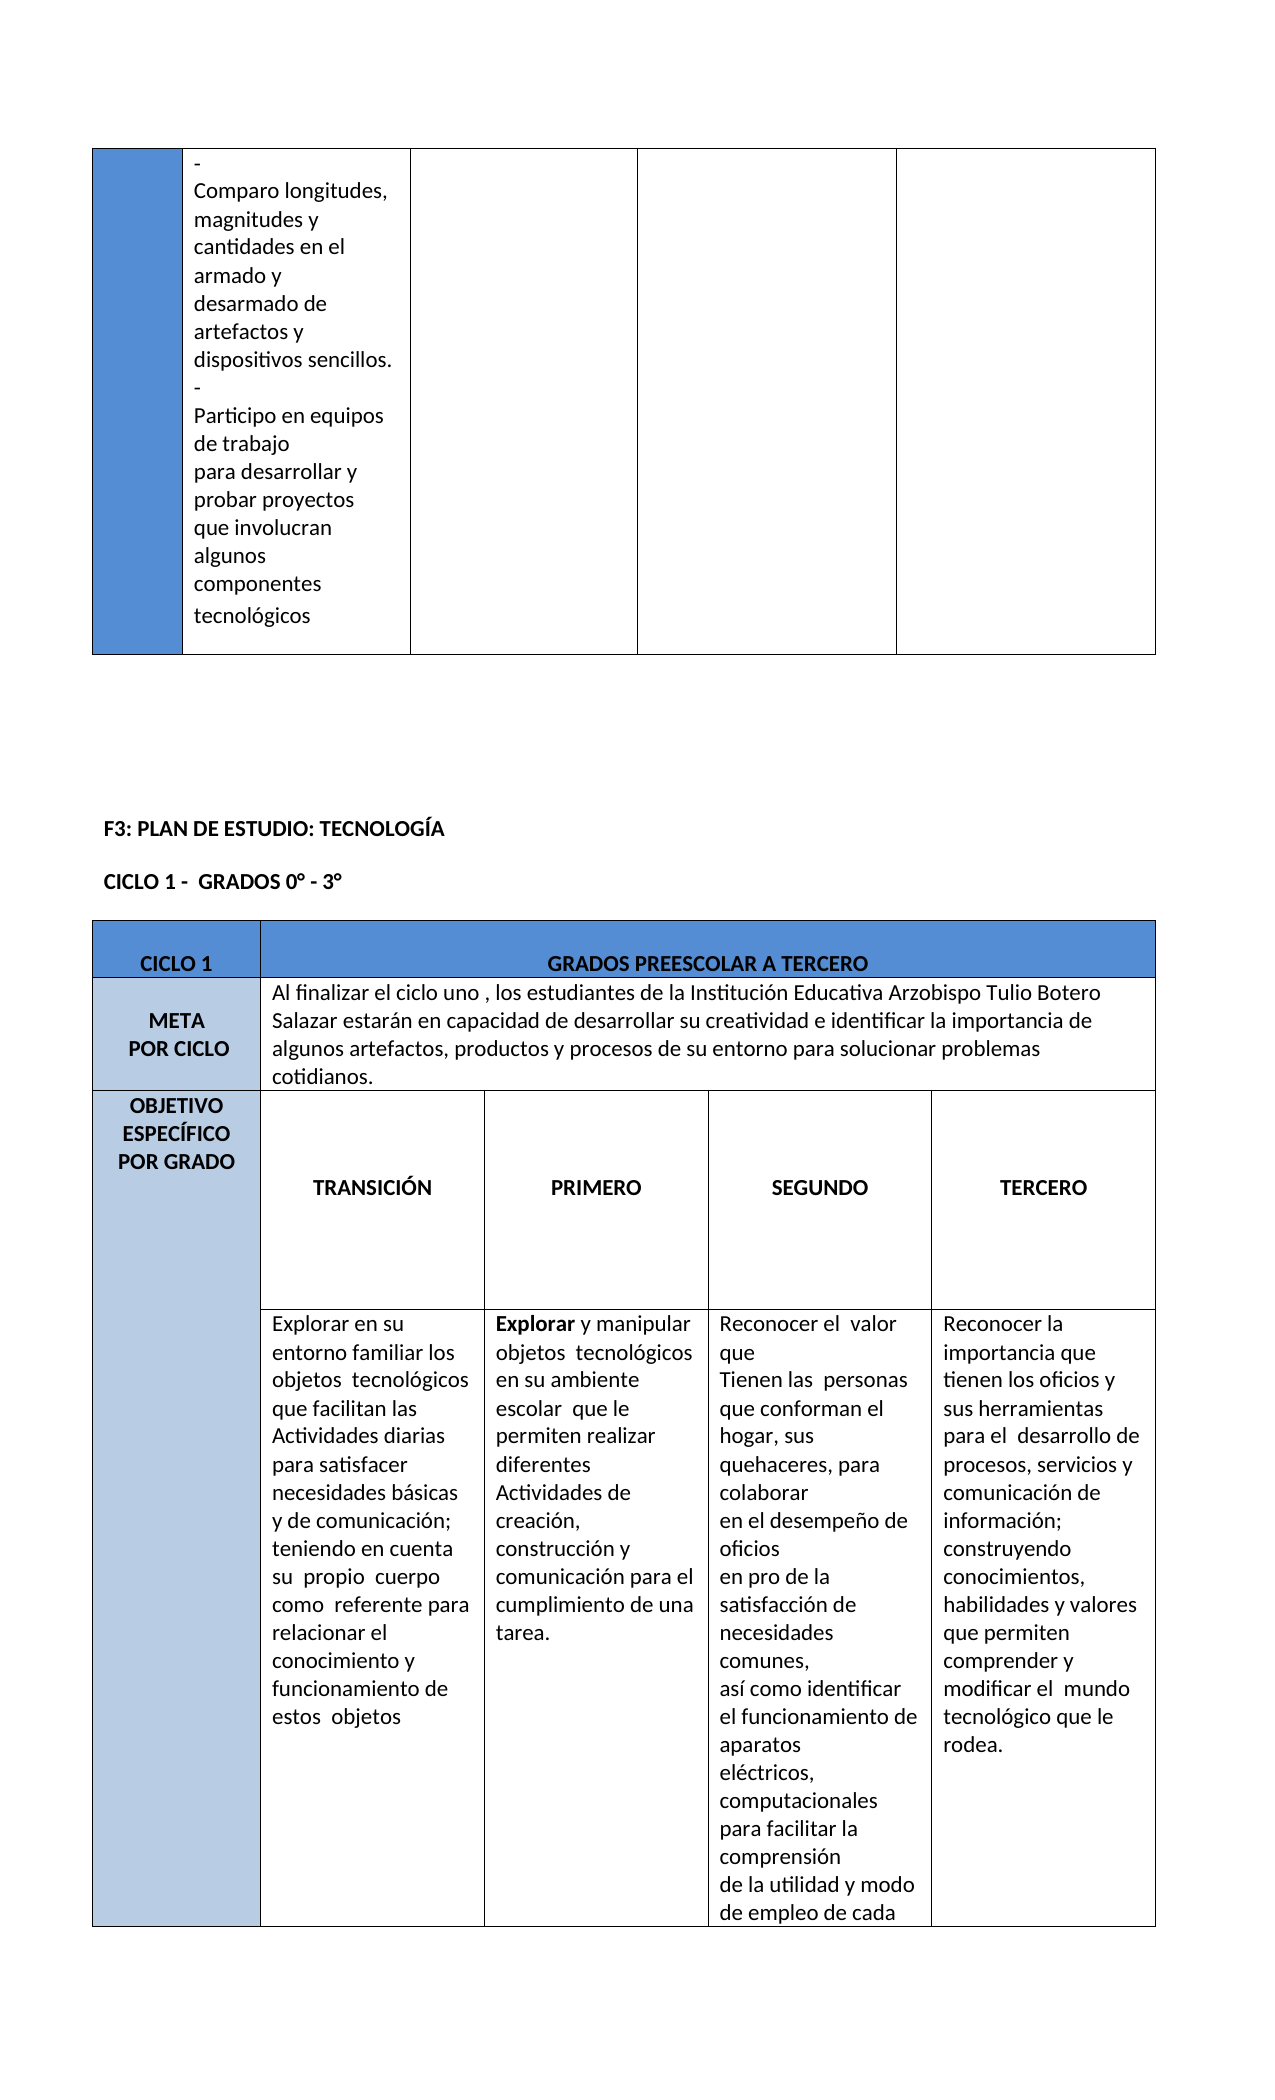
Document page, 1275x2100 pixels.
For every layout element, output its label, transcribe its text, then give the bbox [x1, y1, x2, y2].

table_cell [261, 1310, 484, 1926]
table_cell SEGUNDO [709, 1091, 931, 1308]
table_cell META POR CICLO [93, 978, 260, 1090]
table_cell TRANSICIÓN [261, 1091, 484, 1308]
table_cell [897, 149, 1155, 654]
table_cell Al finalizar el ciclo uno , los estudiantes de la Institución Educativa Arzobispo Tulio Botero Salazar estarán en capacidad de desarrollar su creatividad e identificar la importancia de algunos artefactos, productos y procesos de su entorno para solucionar problemas cotidianos. [261, 978, 1155, 1090]
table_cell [183, 149, 410, 654]
table_header CICLO 1 [93, 921, 260, 977]
text CICLO 1 - GRADOS 0° - 3° [103, 867, 1167, 895]
table_header GRADOS PREESCOLAR A TERCERO [261, 921, 1155, 977]
table_cell OBJETIVO ESPECÍFICO POR GRADO [93, 1091, 260, 1926]
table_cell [638, 149, 896, 654]
table_cell TERCERO [932, 1091, 1155, 1308]
text F3: PLAN DE ESTUDIO: TECNOLOGÍA [103, 814, 1167, 842]
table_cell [485, 1310, 708, 1926]
table_cell PRIMERO [485, 1091, 708, 1308]
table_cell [411, 149, 637, 654]
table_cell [932, 1310, 1155, 1926]
